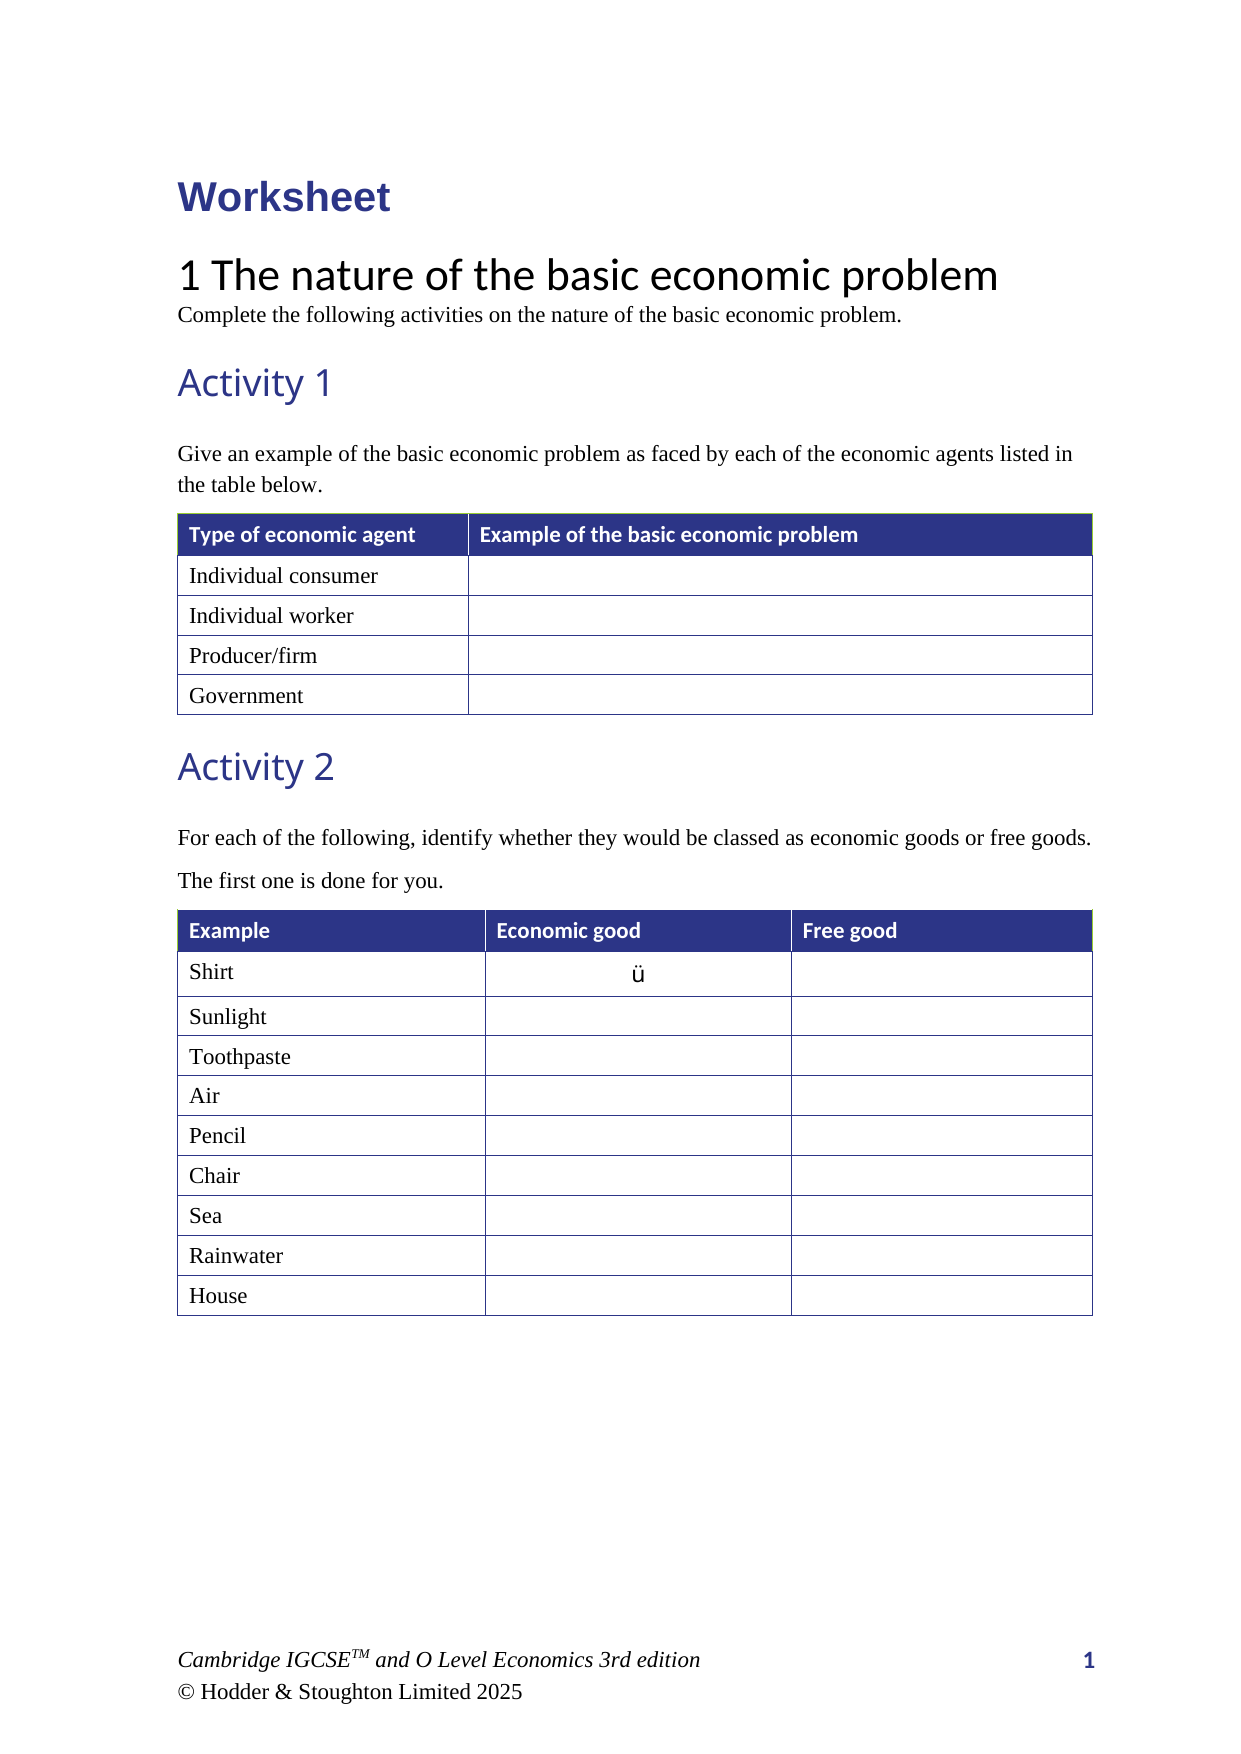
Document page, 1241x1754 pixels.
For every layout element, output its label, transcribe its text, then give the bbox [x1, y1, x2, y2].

table_cell [792, 1156, 1092, 1195]
table_cell [792, 1076, 1092, 1115]
text Give an example of the basic economic problem as faced by each of the economic agents listed in the table below. [177, 440, 1092, 497]
text Complete the following activities on the nature of the basic economic problem. [177, 302, 1092, 328]
table_header Type of economic agent [178, 514, 468, 555]
table_cell [486, 1116, 791, 1155]
table_cell [469, 675, 1092, 714]
table_cell [792, 952, 1092, 996]
table_cell [486, 997, 791, 1035]
table_cell [486, 1076, 791, 1115]
table_cell [469, 556, 1092, 594]
table_cell [792, 1236, 1092, 1275]
table_header Free good [792, 910, 1092, 951]
table_cell Chair [178, 1156, 485, 1195]
text The first one is done for you. [177, 867, 1092, 893]
text For each of the following, identify whether they would be classed as economic goods or free goods. [177, 824, 1092, 850]
table_cell Shirt [178, 952, 485, 996]
table_cell [486, 1236, 791, 1275]
table_cell [792, 1116, 1092, 1155]
table_cell Air [178, 1076, 485, 1115]
table_cell [792, 1036, 1092, 1075]
table_cell Sunlight [178, 997, 485, 1035]
table_cell [486, 1196, 791, 1235]
table_cell [486, 1276, 791, 1315]
table_cell [469, 636, 1092, 674]
table_cell ü [486, 952, 791, 996]
table_cell Individual worker [178, 596, 468, 634]
table_cell [486, 1156, 791, 1195]
table_cell Sea [178, 1196, 485, 1235]
table_cell Pencil [178, 1116, 485, 1155]
table_header Example of the basic economic problem [469, 514, 1092, 555]
table_cell Toothpaste [178, 1036, 485, 1075]
table_cell [792, 1276, 1092, 1315]
table_header Example [178, 910, 485, 951]
table_cell House [178, 1276, 485, 1315]
text Activity 2 [177, 740, 1092, 791]
text 1 The nature of the basic economic problem [177, 246, 1092, 302]
table_cell Government [178, 675, 468, 714]
table_cell [486, 1036, 791, 1075]
table_cell Producer/firm [178, 636, 468, 674]
table_cell [792, 1196, 1092, 1235]
text Activity 1 [177, 357, 1092, 408]
text Worksheet [177, 173, 1092, 221]
table_header Economic good [486, 910, 791, 951]
table_cell [469, 596, 1092, 634]
table_cell [792, 997, 1092, 1035]
table_cell Rainwater [178, 1236, 485, 1275]
table_cell Individual consumer [178, 556, 468, 594]
